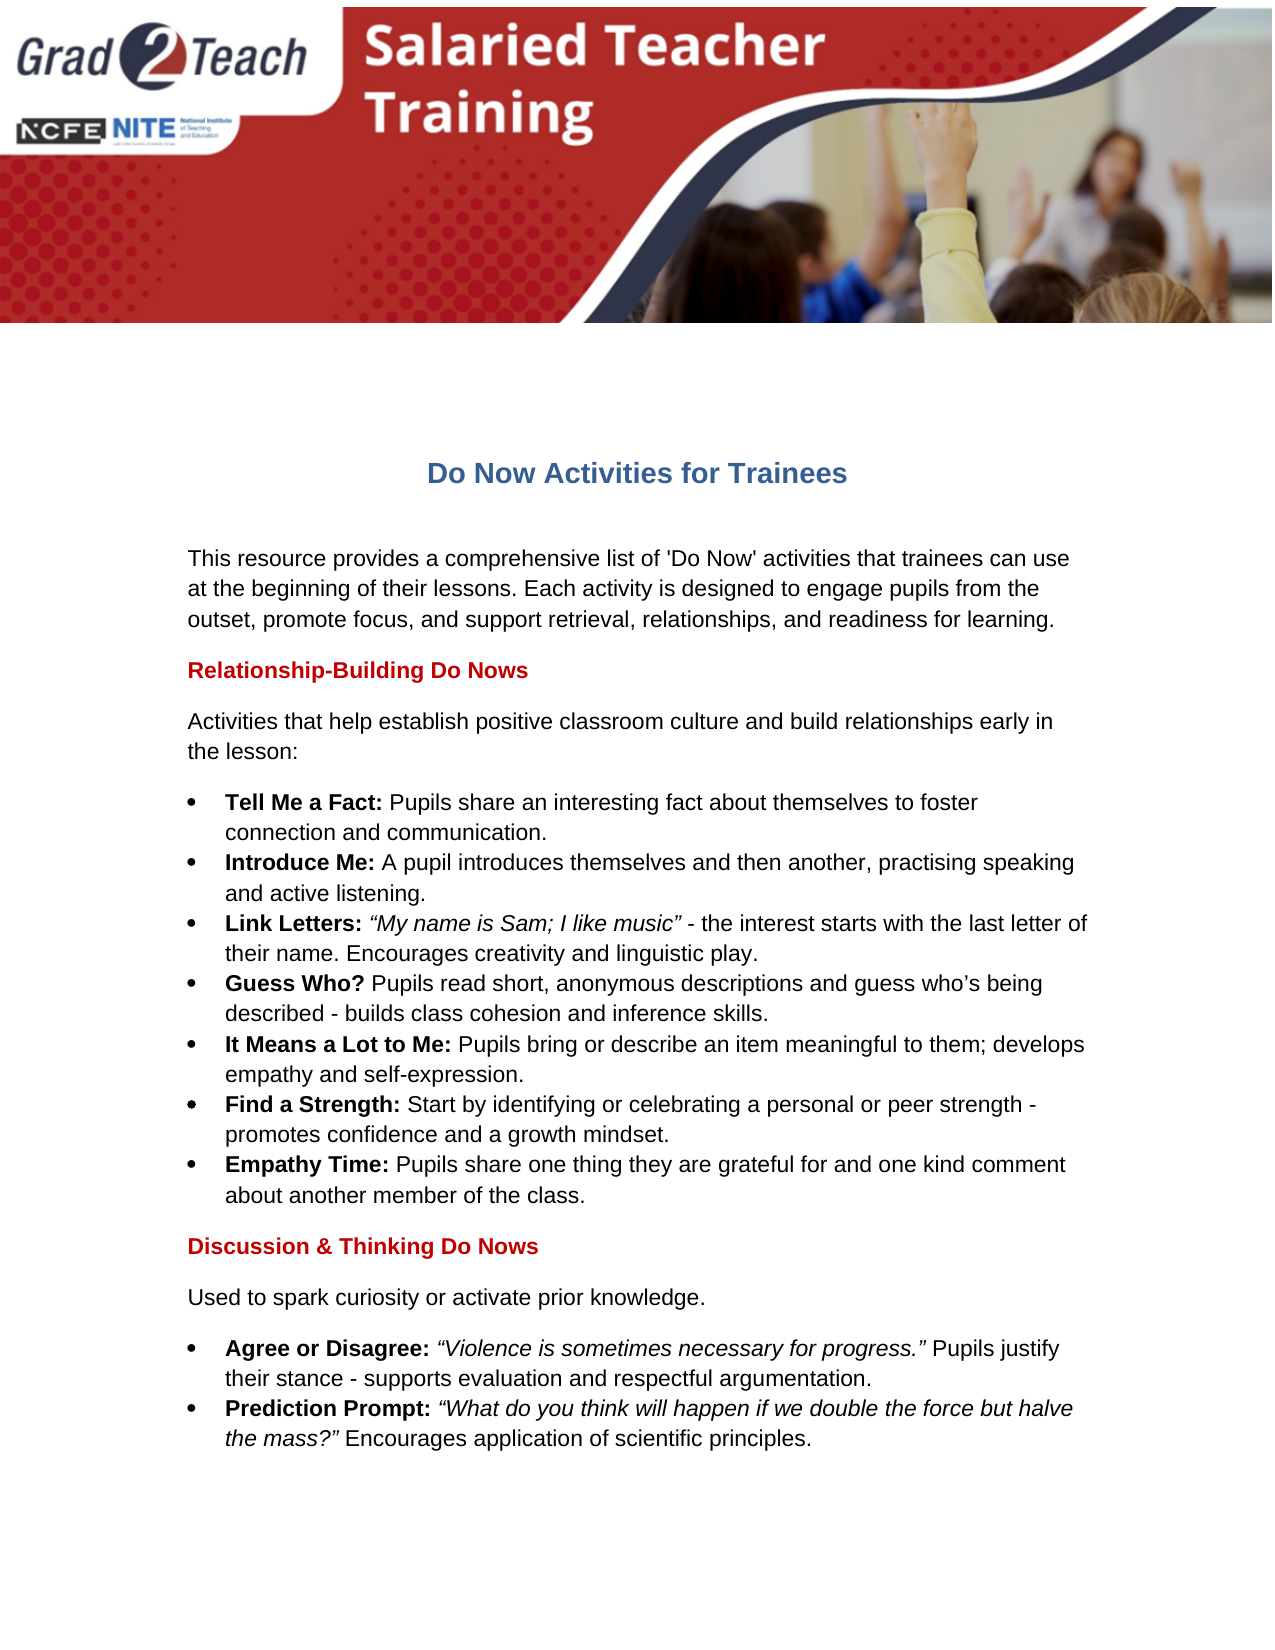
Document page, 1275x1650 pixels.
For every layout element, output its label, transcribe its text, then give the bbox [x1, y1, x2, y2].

text This resource provides a comprehensive list of 'Do Now' activities that trainees can use at the beginning of their lessons. Each activity is designed to engage pupils from the outset, promote focus, and support retrieval, relationships, and readiness for learning. [187, 545, 1087, 632]
list Prediction Prompt: “What do you think will happen if we double the force but halve the mass?” Encourages application of scientific principles. [187, 1395, 1087, 1452]
text Used to spark curiosity or activate prior knowledge. [187, 1284, 1087, 1310]
list Guess Who? Pupils read short, anonymous descriptions and guess who’s being described - builds class cohesion and inference skills. [187, 970, 1087, 1027]
text Discussion & Thinking Do Nows [187, 1233, 1087, 1259]
list Tell Me a Fact: Pupils share an interesting fact about themselves to foster connection and communication. [187, 789, 1087, 846]
text Relationship-Building Do Nows [187, 657, 1087, 683]
list Empathy Time: Pupils share one thing they are grateful for and one kind comment about another member of the class. [187, 1151, 1087, 1208]
list Introduce Me: A pupil introduces themselves and then another, practising speaking and active listening. [187, 849, 1087, 906]
text Activities that help establish positive classroom culture and build relationships early in the lesson: [187, 708, 1087, 764]
subtitle Do Now Activities for Trainees [187, 323, 1087, 489]
list It Means a Lot to Me: Pupils bring or describe an item meaningful to them; develops empathy and self-expression. [187, 1031, 1087, 1087]
picture [0, 7, 1271, 323]
list Agree or Disagree: “Violence is sometimes necessary for progress.” Pupils justify their stance - supports evaluation and respectful argumentation. [187, 1335, 1087, 1391]
list Link Letters: “My name is Sam; I like music” - the interest starts with the last letter of their name. Encourages creativity and linguistic play. [187, 910, 1087, 966]
list Find a Strength: Start by identifying or celebrating a personal or peer strength - promotes confidence and a growth mindset. [187, 1091, 1087, 1148]
